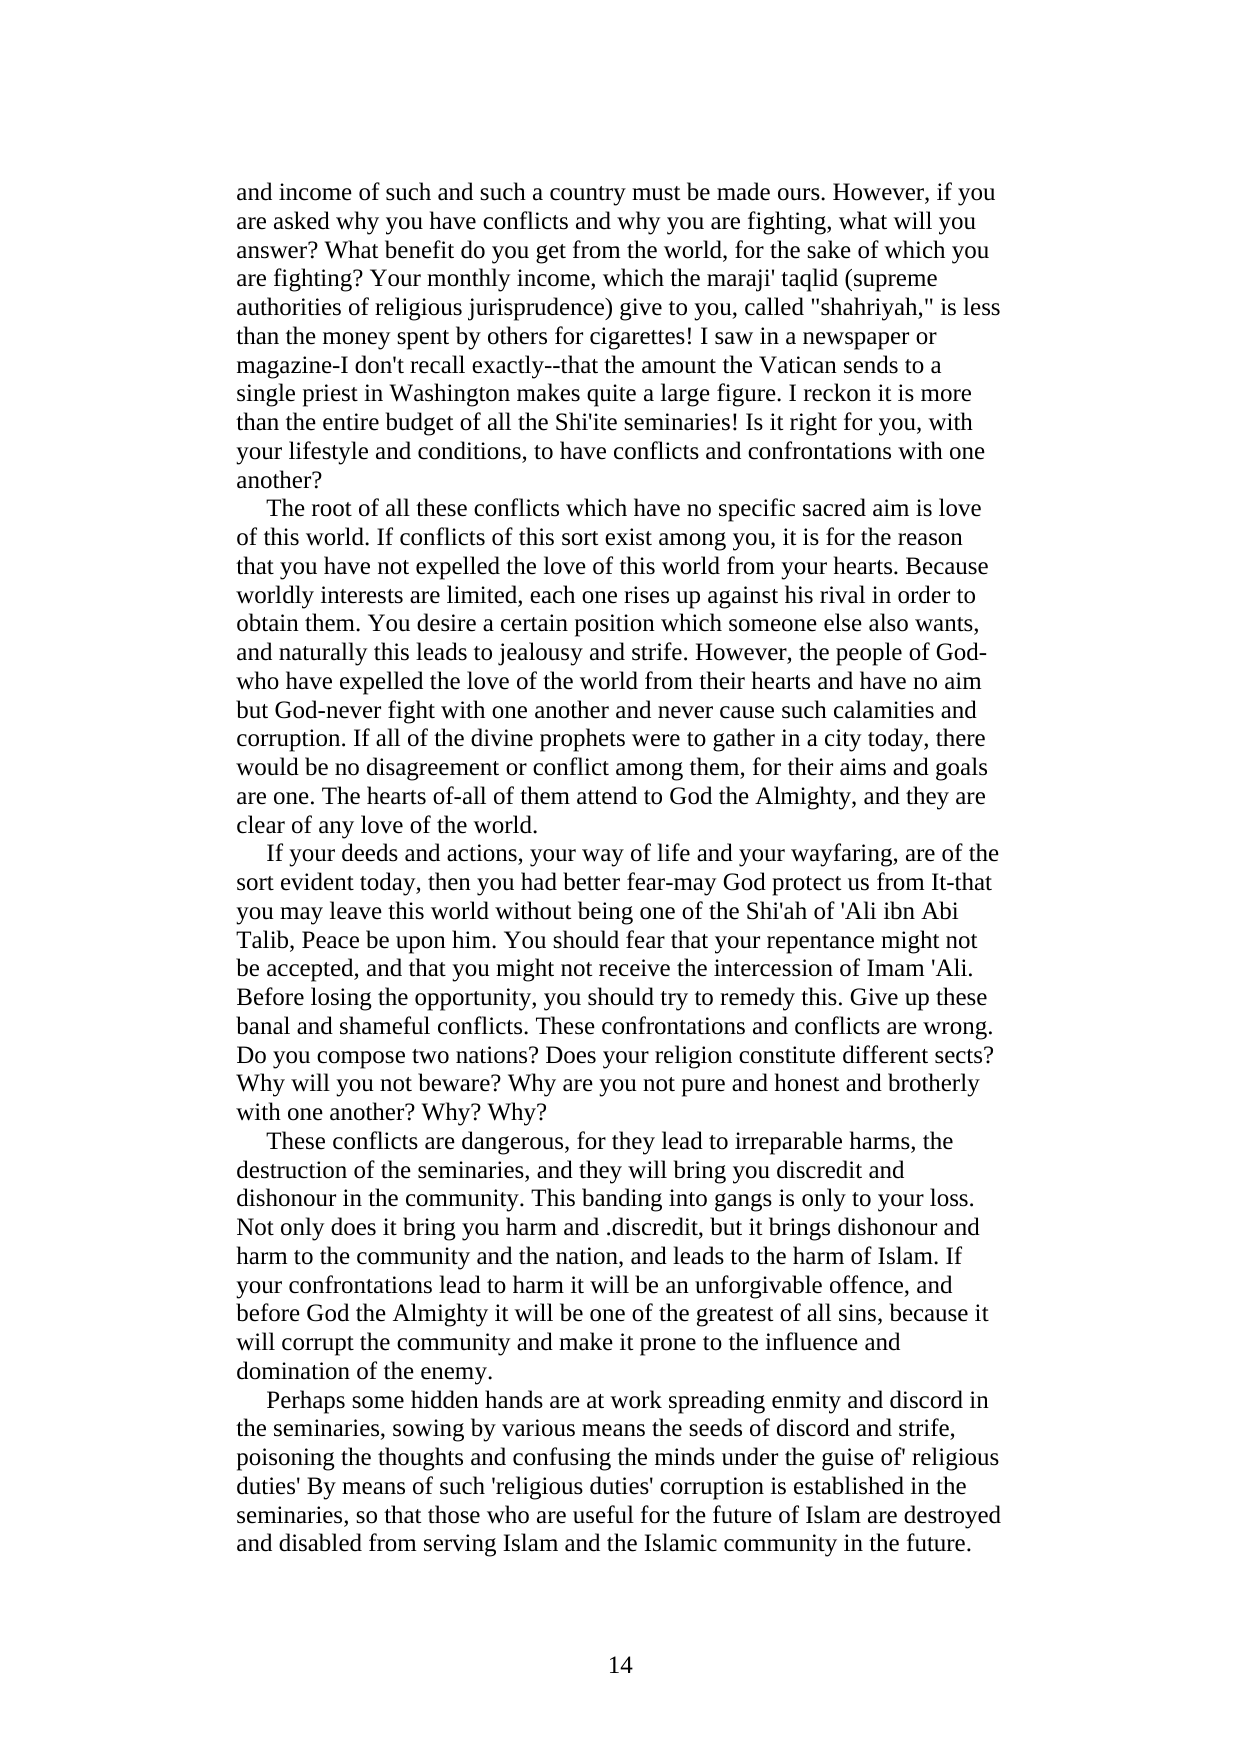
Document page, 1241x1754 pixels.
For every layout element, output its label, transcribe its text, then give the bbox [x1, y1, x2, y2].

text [236, 177, 1004, 493]
text Perhaps some hidden hands are at work spreading enmity and discord in the seminaries, sowing by various means the seeds of discord and strife, poisoning the thoughts and confusing the minds under the guise of' religious duties' By means of such 'religious duties' corruption is established in the seminaries, so that those who are useful for the future of Islam are destroyed and disabled from serving Islam and the Islamic community in the future. [236, 1385, 1004, 1557]
text The root of all these conflicts which have no specific sacred aim is love of this world. If conflicts of this sort exist among you, it is for the reason that you have not expelled the love of this world from your hearts. Because worldly interests are limited, each one rises up against his rival in order to obtain them. You desire a certain position which someone else also wants, and naturally this leads to jealousy and strife. However, the people of God-who have expelled the love of the world from their hearts and have no aim but God-never fight with one another and never cause such calamities and corruption. If all of the divine prophets were to gather in a city today, there would be no disagreement or conflict among them, for their aims and goals are one. The hearts of-all of them attend to God the Almighty, and they are clear of any love of the world. [236, 493, 1004, 838]
text These conflicts are dangerous, for they lead to irreparable harms, the destruction of the seminaries, and they will bring you discredit and dishonour in the community. This banding into gangs is only to your loss. Not only does it bring you harm and .discredit, but it brings dishonour and harm to the community and the nation, and leads to the harm of Islam. If your confrontations lead to harm it will be an unforgivable offence, and before God the Almighty it will be one of the greatest of all sins, because it will corrupt the community and make it prone to the influence and domination of the enemy. [236, 1126, 1004, 1385]
text If your deeds and actions, your way of life and your wayfaring, are of the sort evident today, then you had better fear-may God protect us from It-that you may leave this world without being one of the Shi'ah of 'Ali ibn Abi Talib, Peace be upon him. You should fear that your repentance might not be accepted, and that you might not receive the intercession of Imam 'Ali. Before losing the opportunity, you should try to remedy this. Give up these banal and shameful conflicts. These confrontations and conflicts are wrong. Do you compose two nations? Does your religion constitute different sects? Why will you not beware? Why are you not pure and honest and brotherly with one another? Why? Why? [236, 838, 1004, 1126]
